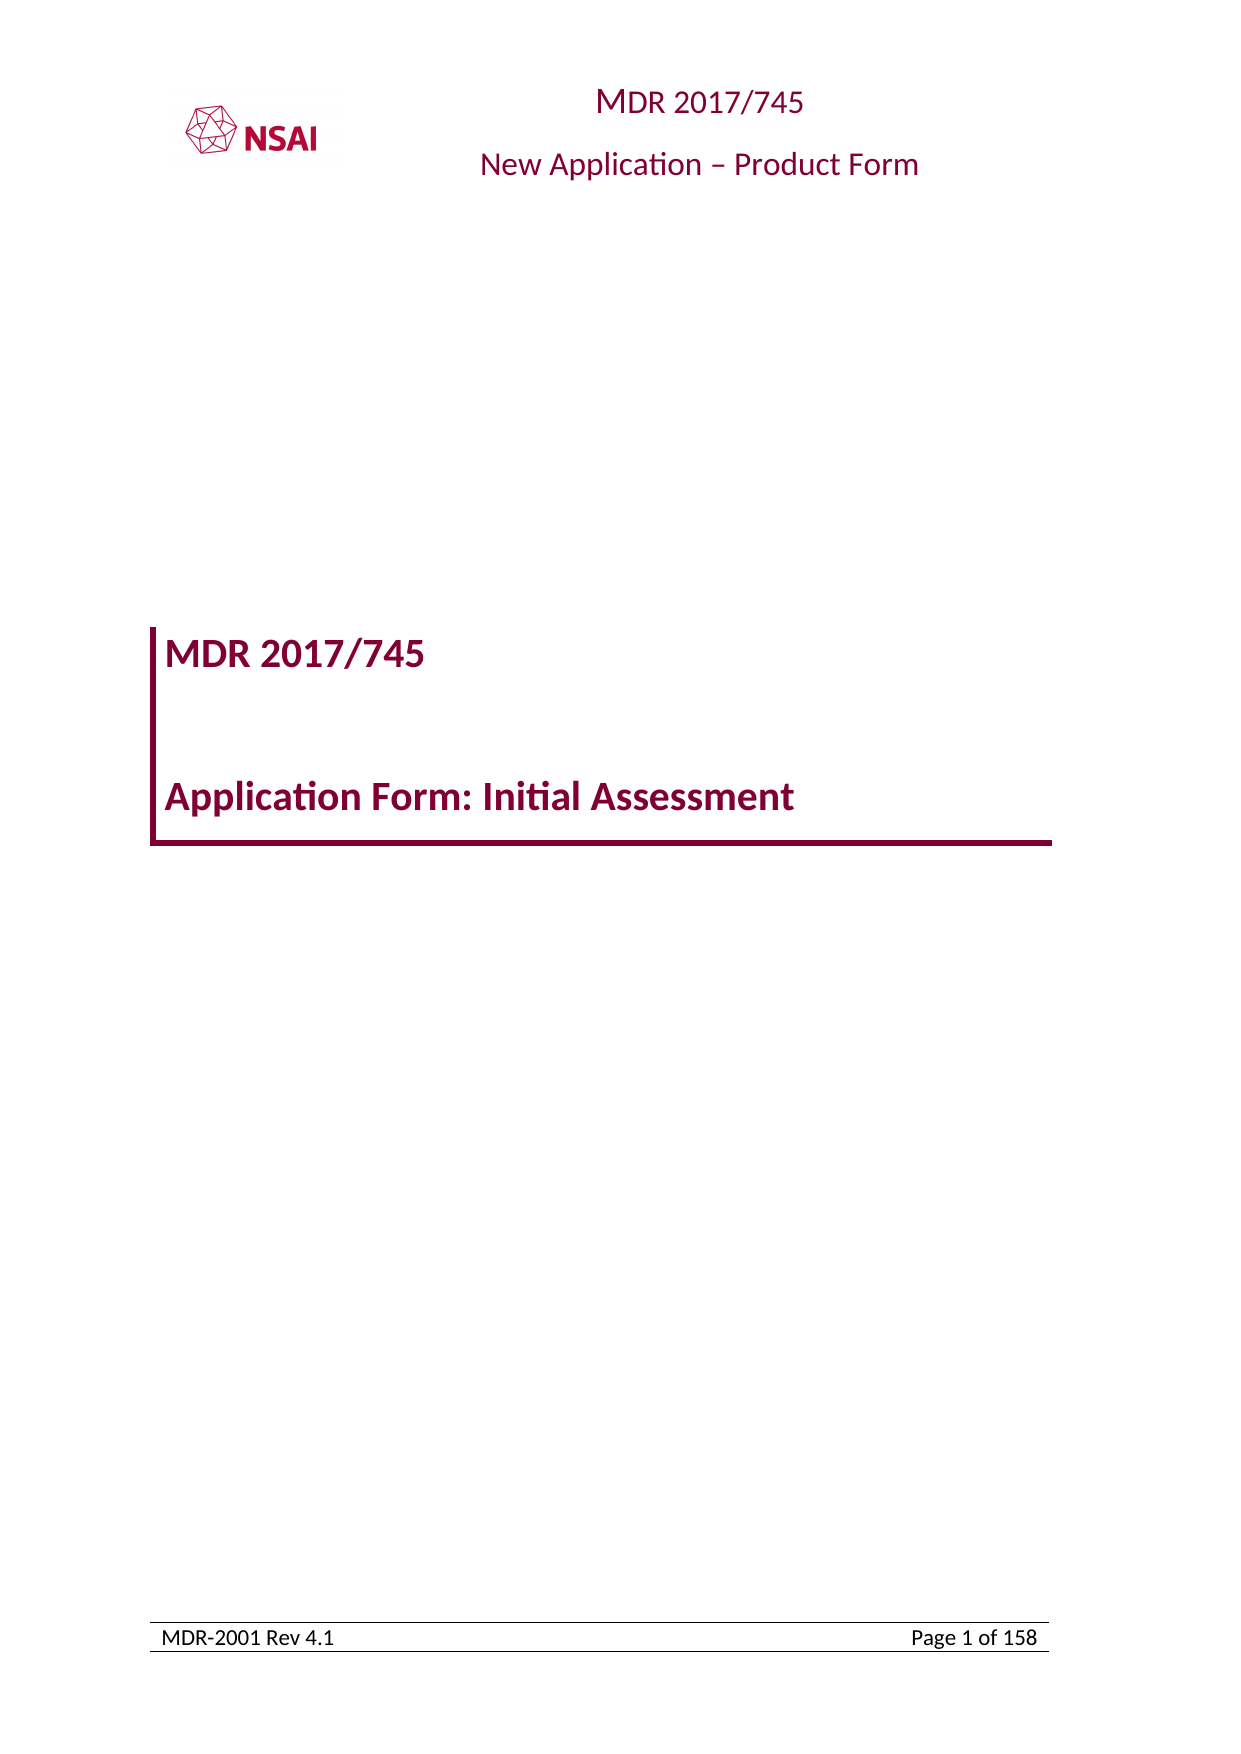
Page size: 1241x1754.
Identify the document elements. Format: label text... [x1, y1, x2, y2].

picture [161, 82, 340, 178]
table_header MDR 2017/745 Application Form: Initial Assessment [156, 627, 1052, 840]
